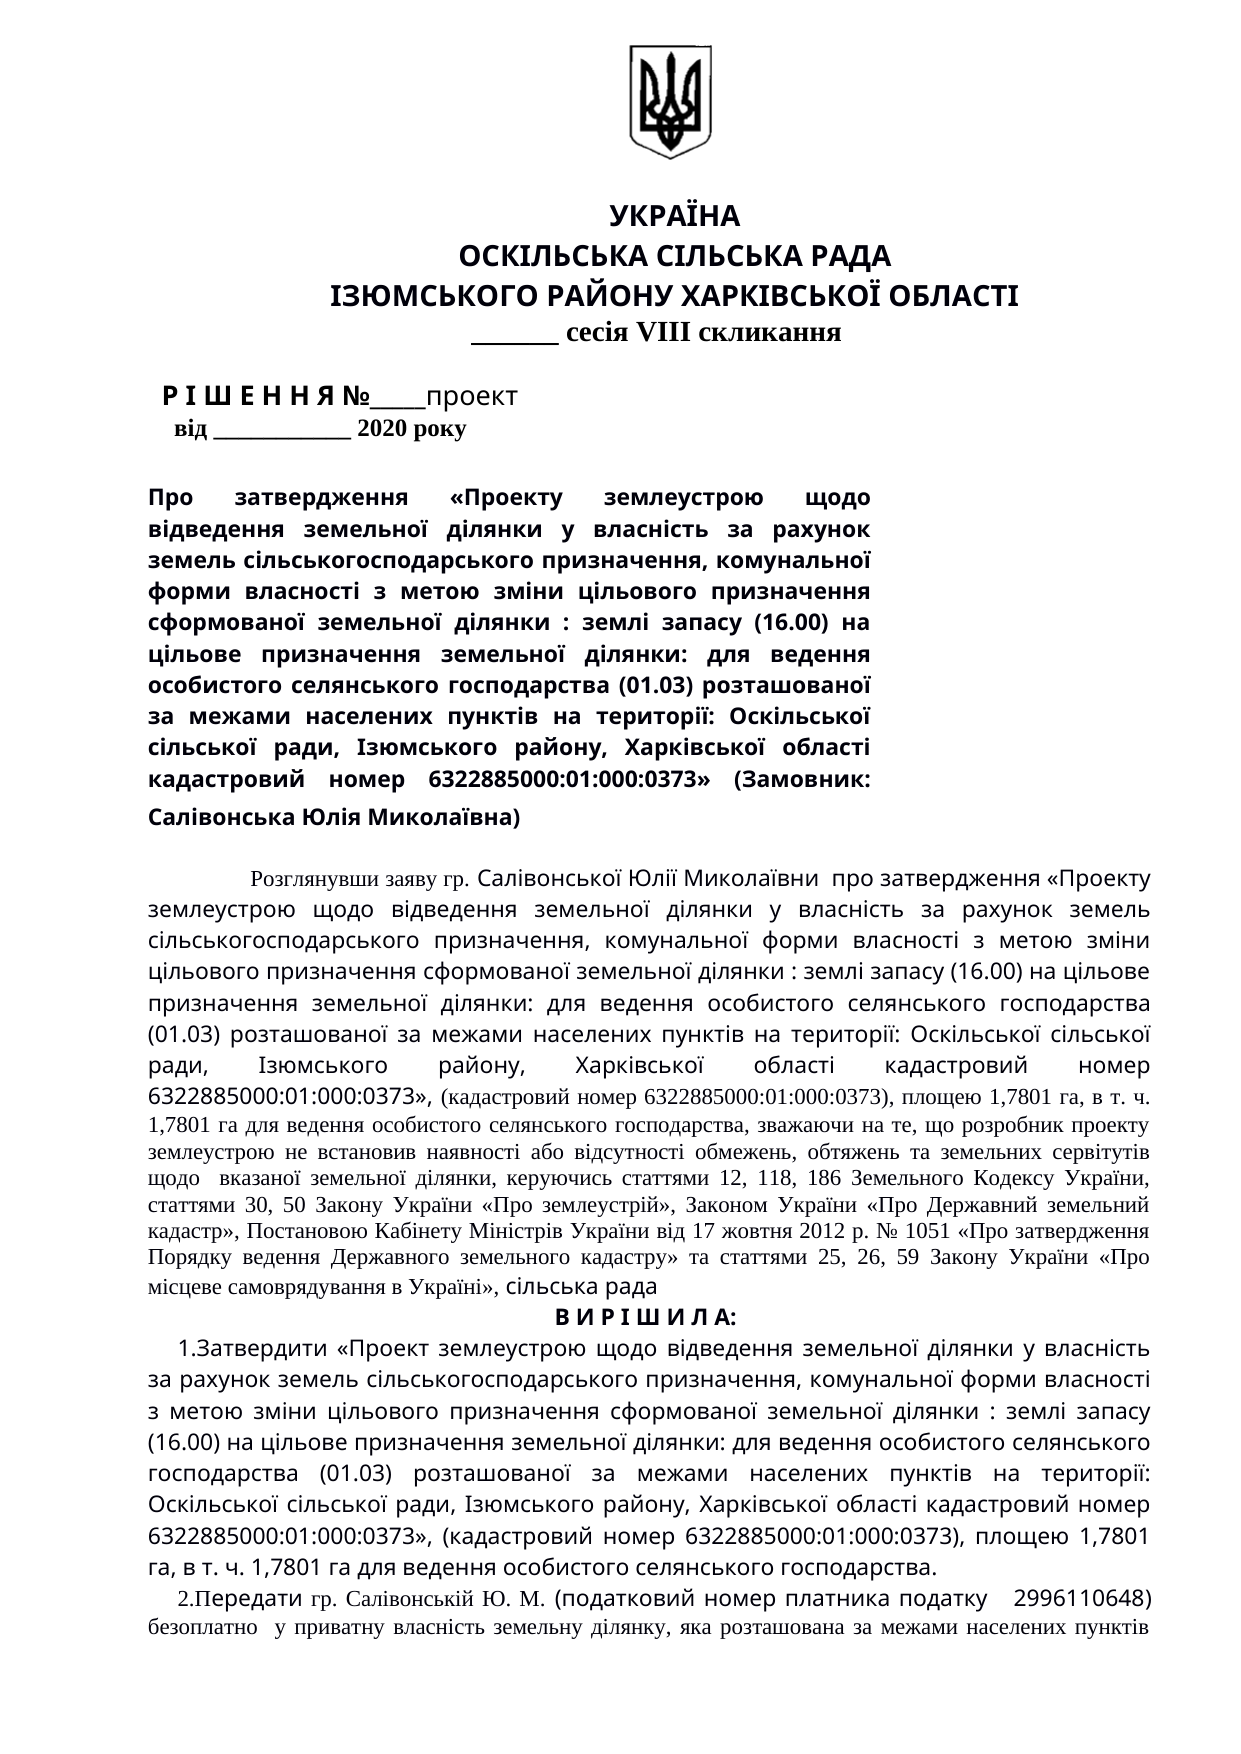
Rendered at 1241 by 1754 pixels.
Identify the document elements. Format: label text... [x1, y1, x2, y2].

text 1.Затвердити «Проект землеустрою щодо відведення земельної ділянки у власність за рахунок земель сільськогосподарського призначення, комунальної форми власності з метою зміни цільового призначення сформованої земельної ділянки : землі запасу (16.00) на цільове призначення земельної ділянки: для ведення особистого селянського господарства (01.03) розташованої за межами населених пунктів на території: Оскільської сільської ради, Ізюмського району, Харківської області кадастровий номер 6322885000:01:000:0373», (кадастровий номер 6322885000:01:000:0373), площею 1,7801 га, в т. ч. 1,7801 га для ведення особистого селянського господарства. [148, 1332, 1152, 1582]
text УКРАЇНА [198, 195, 1152, 235]
text Про затвердження «Проекту землеустрою щодо відведення земельної ділянки у власність за рахунок земель сільськогосподарського призначення, комунальної форми власності з метою зміни цільового призначення сформованої земельної ділянки : землі запасу (16.00) на цільове призначення земельної ділянки: для ведення особистого селянського господарства (01.03) розташованої за межами населених пунктів на території: Оскільської сільської ради, Ізюмського району, Харківської області кадастровий номер 6322885000:01:000:0373» (Замовник: Салівонська Юлія Миколаївна) [148, 481, 871, 833]
text ІЗЮМСЬКОГО РАЙОНУ ХАРКІВСЬКОЇ ОБЛАСТІ [198, 275, 1152, 314]
text ______ сесія VІІІ скликання [161, 314, 1152, 348]
text Р І Ш Е Н Н Я №_____проект [161, 376, 1152, 413]
text від ___________ 2020 року [161, 413, 1152, 442]
text ОСКІЛЬСЬКА СІЛЬСЬКА РАДА [198, 235, 1152, 275]
text Розглянувши заяву гр. Салівонської Юлії Миколаївни про затвердження «Проекту землеустрою щодо відведення земельної ділянки у власність за рахунок земель сільськогосподарського призначення, комунальної форми власності з метою зміни цільового призначення сформованої земельної ділянки : землі запасу (16.00) на цільове призначення земельної ділянки: для ведення особистого селянського господарства (01.03) розташованої за межами населених пунктів на території: Оскільської сільської ради, Ізюмського району, Харківської області кадастровий номер 6322885000:01:000:0373», (кадастровий номер 6322885000:01:000:0373), площею 1,7801 га, в т. ч. 1,7801 га для ведення особистого селянського господарства, зважаючи на те, що розробник проекту землеустрою не встановив наявності або відсутності обмежень, обтяжень та земельних сервітутів щодо вказаної земельної ділянки, керуючись статтями 12, 118, 186 Земельного Кодексу України, статтями 30, 50 Закону України «Про землеустрій», Законом України «Про Державний земельний кадастр», Постановою Кабінету Міністрів України від 17 жовтня 2012 р. № 1051 «Про затвердження Порядку ведення Державного земельного кадастру» та статтями 25, 26, 59 Закону України «Про місцеве самоврядування в Україні», сільська рада [148, 862, 1152, 1301]
text В И Р І Ш И Л А: [148, 1301, 1152, 1332]
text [148, 1582, 1152, 1640]
picture [592, 44, 757, 196]
